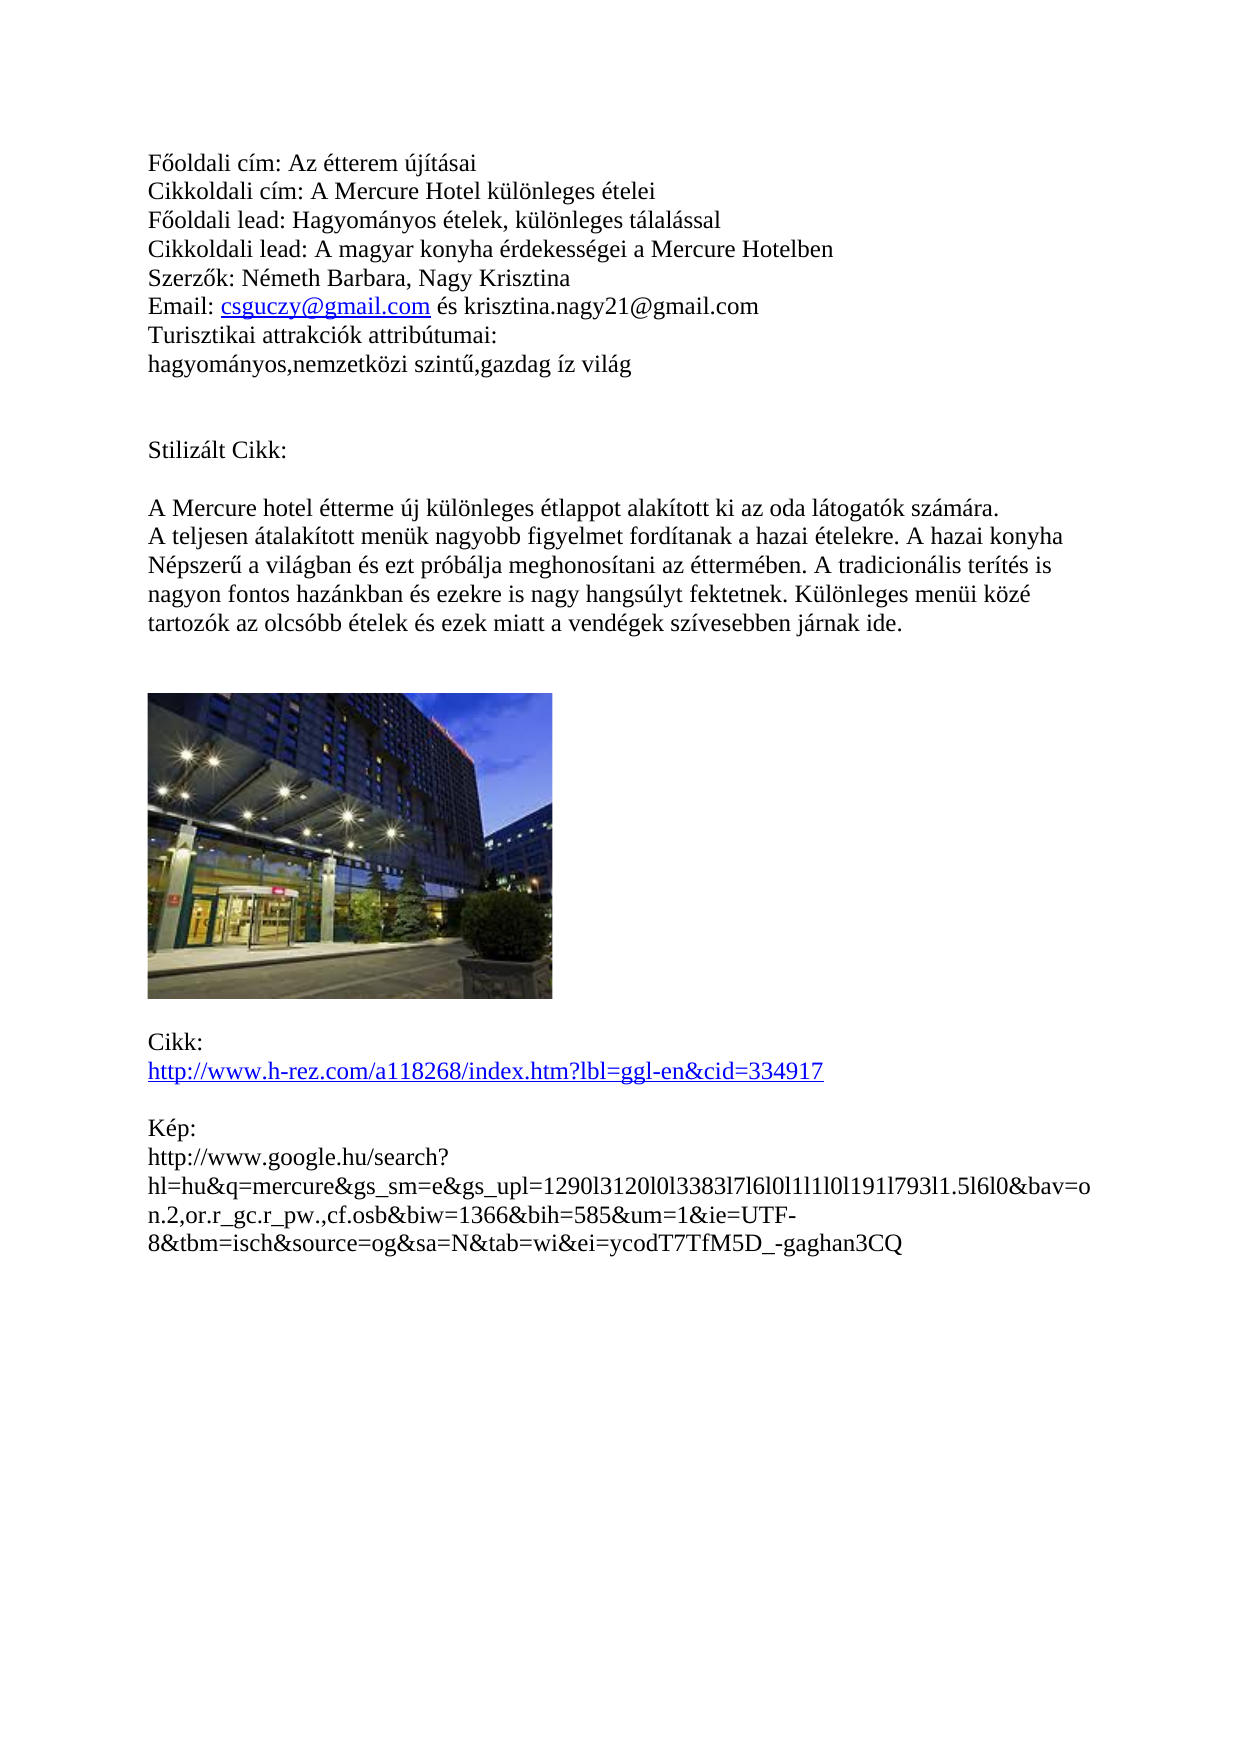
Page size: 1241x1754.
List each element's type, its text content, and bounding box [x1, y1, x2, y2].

picture [147, 693, 553, 999]
text A teljesen átalakított menük nagyobb figyelmet fordítanak a hazai ételekre. A hazai konyha [148, 521, 1093, 550]
text Email: csguczy@gmail.com és krisztina.nagy21@gmail.com [148, 291, 1093, 320]
text Népszerű a világban és ezt próbálja meghonosítani az éttermében. A tradicionális terítés is nagyon fontos hazánkban és ezekre is nagy hangsúlyt fektetnek. Különleges menüi közé tartozók az olcsóbb ételek és ezek miatt a vendégek szívesebben járnak ide. [148, 550, 1093, 636]
text A Mercure hotel étterme új különleges étlappot alakított ki az oda látogatók számára. [148, 493, 1093, 521]
text hagyományos,nemzetközi szintű,gazdag íz világ [148, 349, 1093, 378]
text http://www.google.hu/search?hl=hu&q=mercure&gs_sm=e&gs_upl=1290l3120l0l3383l7l6l0l1l1l0l191l793l1.5l6l0&bav=on.2,or.r_gc.r_pw.,cf.osb&biw=1366&bih=585&um=1&ie=UTF-8&tbm=isch&source=og&sa=N&tab=wi&ei=ycodT7TfM5D_-gaghan3CQ [148, 1142, 1093, 1257]
text Cikk: [148, 1027, 1093, 1056]
text Kép: [148, 1113, 1093, 1142]
text Cikkoldali cím: A Mercure Hotel különleges ételei [148, 176, 1093, 205]
text http://www.h-rez.com/a118268/index.htm?lbl=ggl-en&cid=334917 [148, 1056, 1093, 1085]
text Stilizált Cikk: [148, 435, 1093, 464]
text Turisztikai attrakciók attribútumai: [148, 320, 1093, 349]
text Főoldali cím: Az étterem újításai [148, 148, 1093, 176]
text Főoldali lead: Hagyományos ételek, különleges tálalással [148, 205, 1093, 234]
text Cikkoldali lead: A magyar konyha érdekességei a Mercure Hotelben [148, 234, 1093, 263]
text Szerzők: Németh Barbara, Nagy Krisztina [148, 263, 1093, 291]
